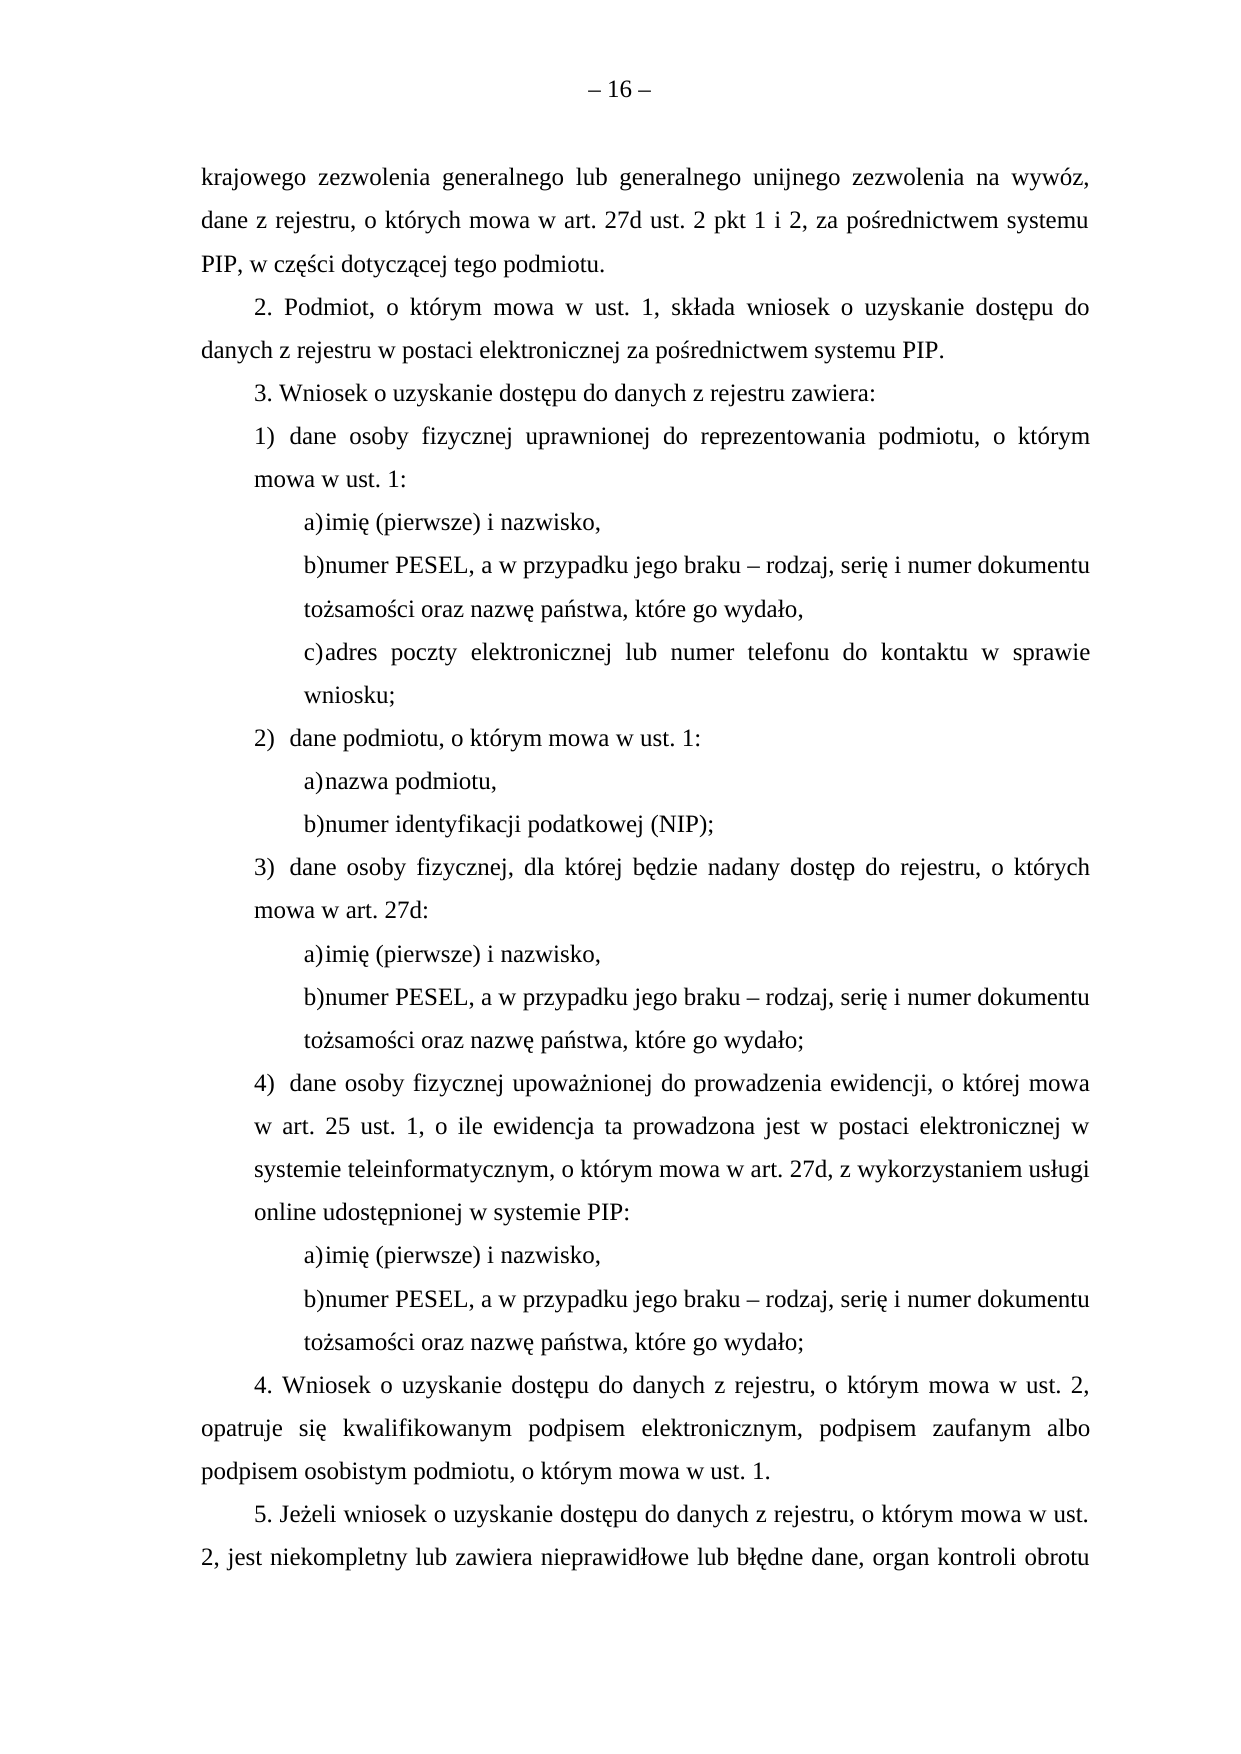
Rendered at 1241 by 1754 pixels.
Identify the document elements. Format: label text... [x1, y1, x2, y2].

text 1) dane osoby fizycznej uprawnionej do reprezentowania podmiotu, o którym mowa w ust. 1: [254, 421, 1091, 493]
text b) numer identyfikacji podatkowej (NIP); [304, 809, 1091, 838]
text 2) dane podmiotu, o którym mowa w ust. 1: [254, 723, 1091, 752]
text 3. Wniosek o uzyskanie dostępu do danych z rejestru zawiera: [201, 378, 1091, 407]
text 3) dane osoby fizycznej, dla której będzie nadany dostęp do rejestru, o których mowa w art. 27d: [254, 852, 1091, 924]
text b) numer PESEL, a w przypadku jego braku – rodzaj, serię i numer dokumentu tożsamości oraz nazwę państwa, które go wydało, [304, 551, 1091, 622]
text b) numer PESEL, a w przypadku jego braku – rodzaj, serię i numer dokumentu tożsamości oraz nazwę państwa, które go wydało; [304, 982, 1091, 1054]
text c) adres poczty elektronicznej lub numer telefonu do kontaktu w sprawie wniosku; [304, 637, 1091, 709]
text a) imię (pierwsze) i nazwisko, [304, 939, 1091, 967]
text 4) dane osoby fizycznej upoważnionej do prowadzenia ewidencji, o której mowa w art. 25 ust. 1, o ile ewidencja ta prowadzona jest w postaci elektronicznej w systemie teleinformatycznym, o którym mowa w art. 27d, z wykorzystaniem usługi online udostępnionej w systemie PIP: [254, 1068, 1091, 1226]
text a) imię (pierwsze) i nazwisko, [304, 507, 1091, 536]
text 4. Wniosek o uzyskanie dostępu do danych z rejestru, o którym mowa w ust. 2, opatruje się kwalifikowanym podpisem elektronicznym, podpisem zaufanym albo podpisem osobistym podmiotu, o którym mowa w ust. 1. [201, 1370, 1091, 1485]
text a) nazwa podmiotu, [304, 766, 1091, 795]
text a) imię (pierwsze) i nazwisko, [304, 1241, 1091, 1269]
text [201, 1499, 1091, 1571]
text 2. Podmiot, o którym mowa w ust. 1, składa wniosek o uzyskanie dostępu do danych z rejestru w postaci elektronicznej za pośrednictwem systemu PIP. [201, 292, 1091, 364]
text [201, 162, 1091, 277]
text b) numer PESEL, a w przypadku jego braku – rodzaj, serię i numer dokumentu tożsamości oraz nazwę państwa, które go wydało; [304, 1284, 1091, 1356]
